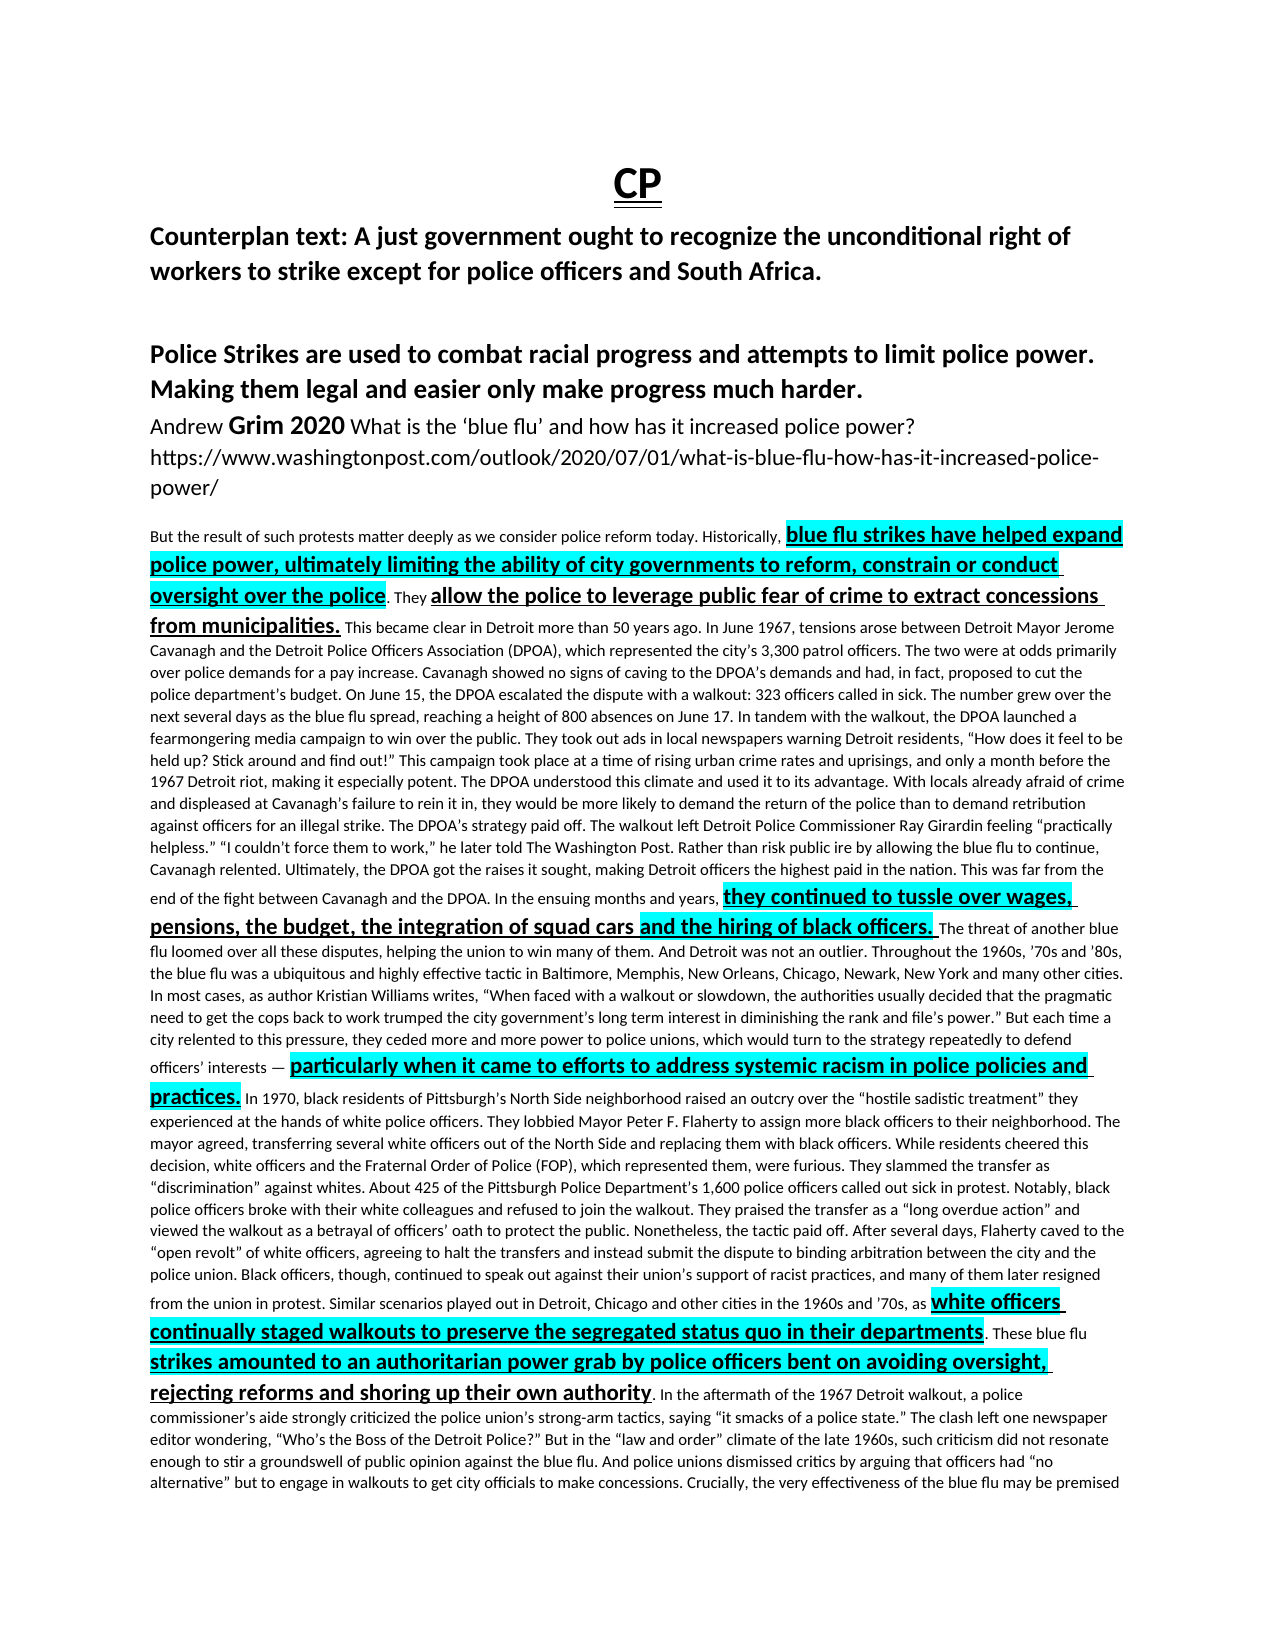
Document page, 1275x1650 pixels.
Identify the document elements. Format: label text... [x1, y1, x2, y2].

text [150, 520, 1125, 1493]
subtitle Police Strikes are used to combat racial progress and attempts to limit police power. Making them legal and easier only make progress much harder. [150, 337, 1125, 405]
subtitle CP [150, 154, 1125, 210]
subtitle Counterplan text: A just government ought to recognize the unconditional right of workers to strike except for police officers and South Africa. [150, 219, 1125, 287]
text Andrew Grim 2020 What is the ‘blue flu’ and how has it increased police power? https://www.washingtonpost.com/outlook/2020/07/01/what-is-blue-flu-how-has-it-increased-police-power/ [150, 408, 1125, 501]
